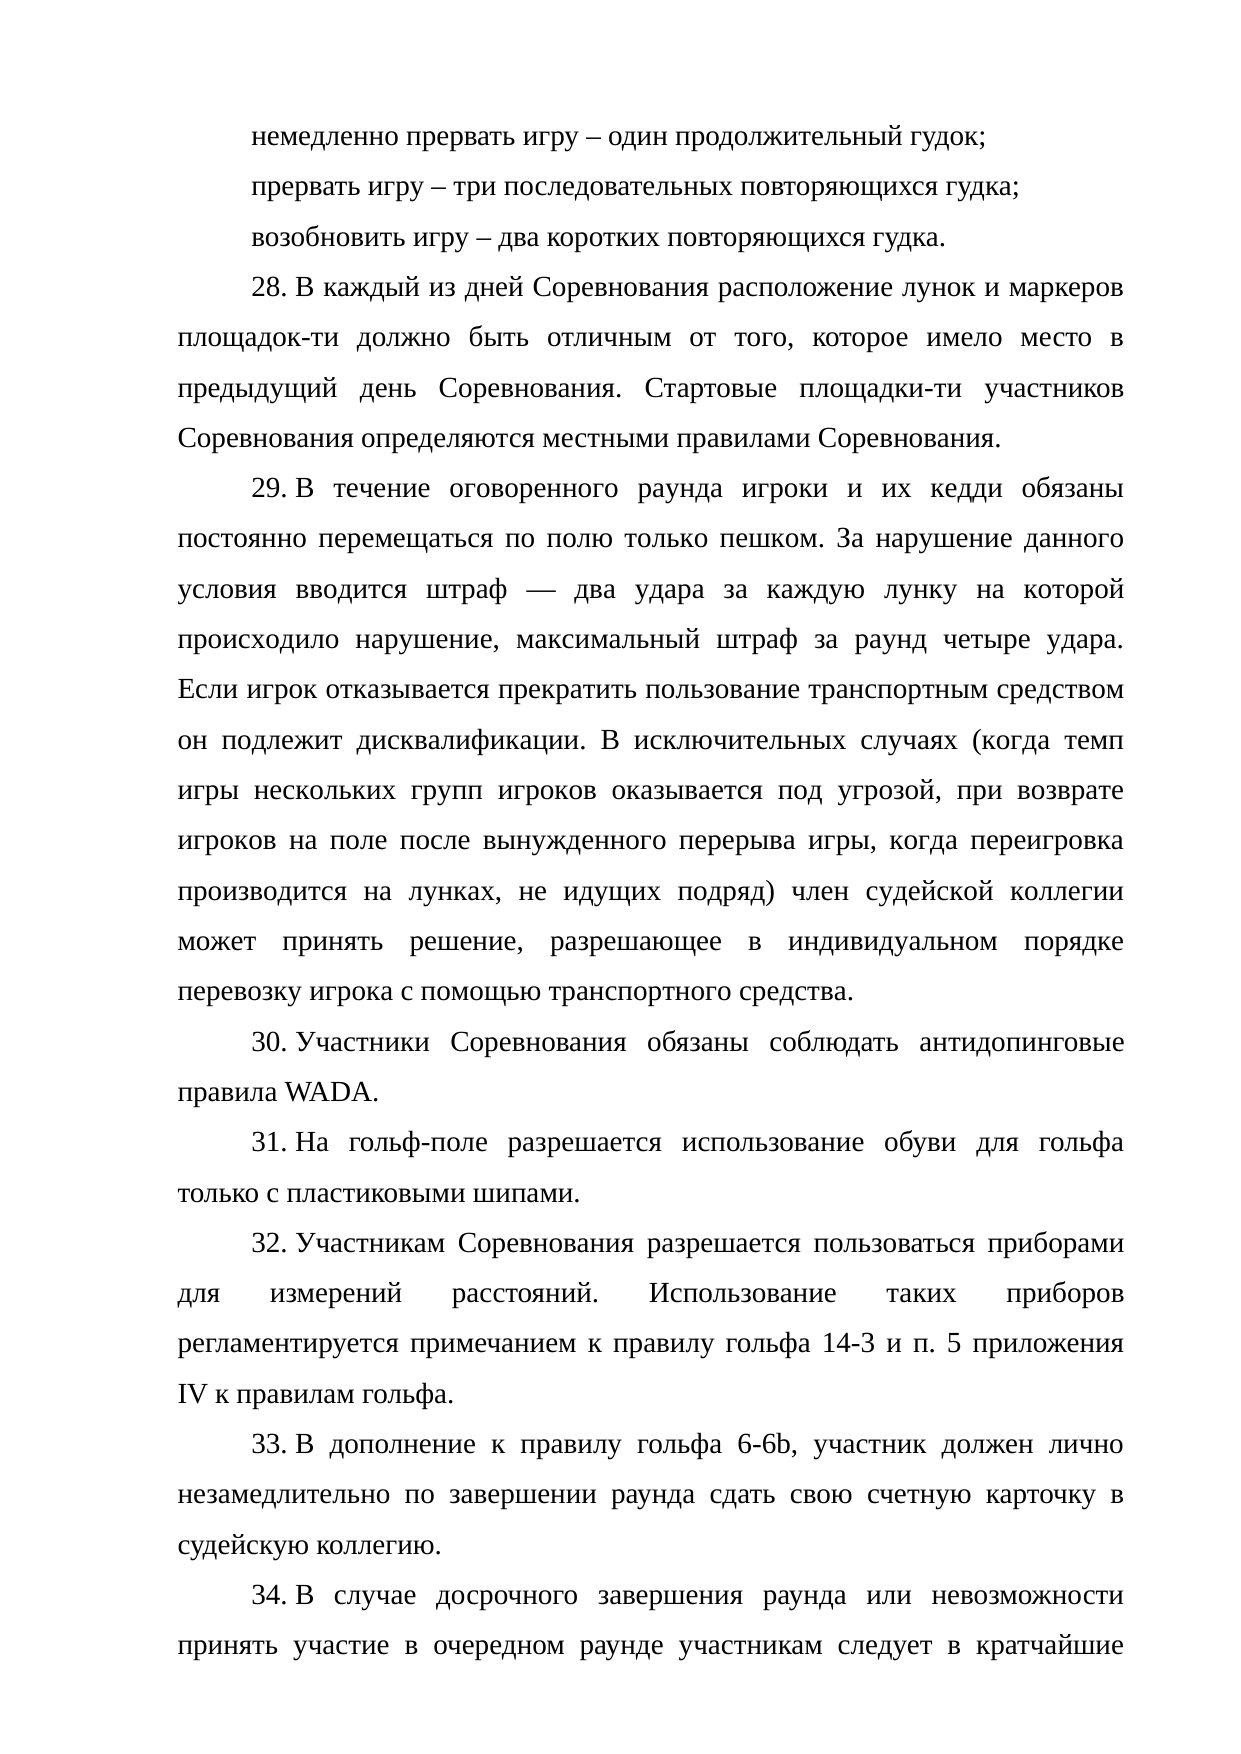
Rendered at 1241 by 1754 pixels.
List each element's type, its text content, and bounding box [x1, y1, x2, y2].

text возобновить игру – два коротких повторяющихся гудка. [177, 219, 1125, 252]
text 29. В течение оговоренного раунда игроки и их кедди обязаны постоянно перемещаться по полю только пешком. За нарушение данного условия вводится штраф — два удара за каждую лунку на которой происходило нарушение, максимальный штраф за раунд четыре удара. Если игрок отказывается прекратить пользование транспортным средством он подлежит дисквалификации. В исключительных случаях (когда темп игры нескольких групп игроков оказывается под угрозой, при возврате игроков на поле после вынужденного перерыва игры, когда переигровка производится на лунках, не идущих подряд) член судейской коллегии может принять решение, разрешающее в индивидуальном порядке перевозку игрока с помощью транспортного средства. [177, 470, 1125, 1007]
text немедленно прервать игру – один продолжительный гудок; [177, 118, 1125, 152]
text 32. Участникам Соревнования разрешается пользоваться приборами для измерений расстояний. Использование таких приборов регламентируется примечанием к правилу гольфа 14-3 и п. 5 приложения IV к правилам гольфа. [177, 1225, 1125, 1409]
text 33. В дополнение к правилу гольфа 6-6b, участник должен лично незамедлительно по завершении раунда сдать свою счетную карточку в судейскую коллегию. [177, 1426, 1125, 1560]
text 28. В каждый из дней Соревнования расположение лунок и маркеров площадок-ти должно быть отличным от того, которое имело место в предыдущий день Соревнования. Стартовые площадки-ти участников Соревнования определяются местными правилами Соревнования. [177, 269, 1125, 453]
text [177, 1577, 1125, 1661]
text 30. Участники Соревнования обязаны соблюдать антидопинговые правила WADA. [177, 1024, 1125, 1108]
text 31. На гольф-поле разрешается использование обуви для гольфа только с пластиковыми шипами. [177, 1124, 1125, 1208]
text прервать игру – три последовательных повторяющихся гудка; [177, 168, 1125, 202]
